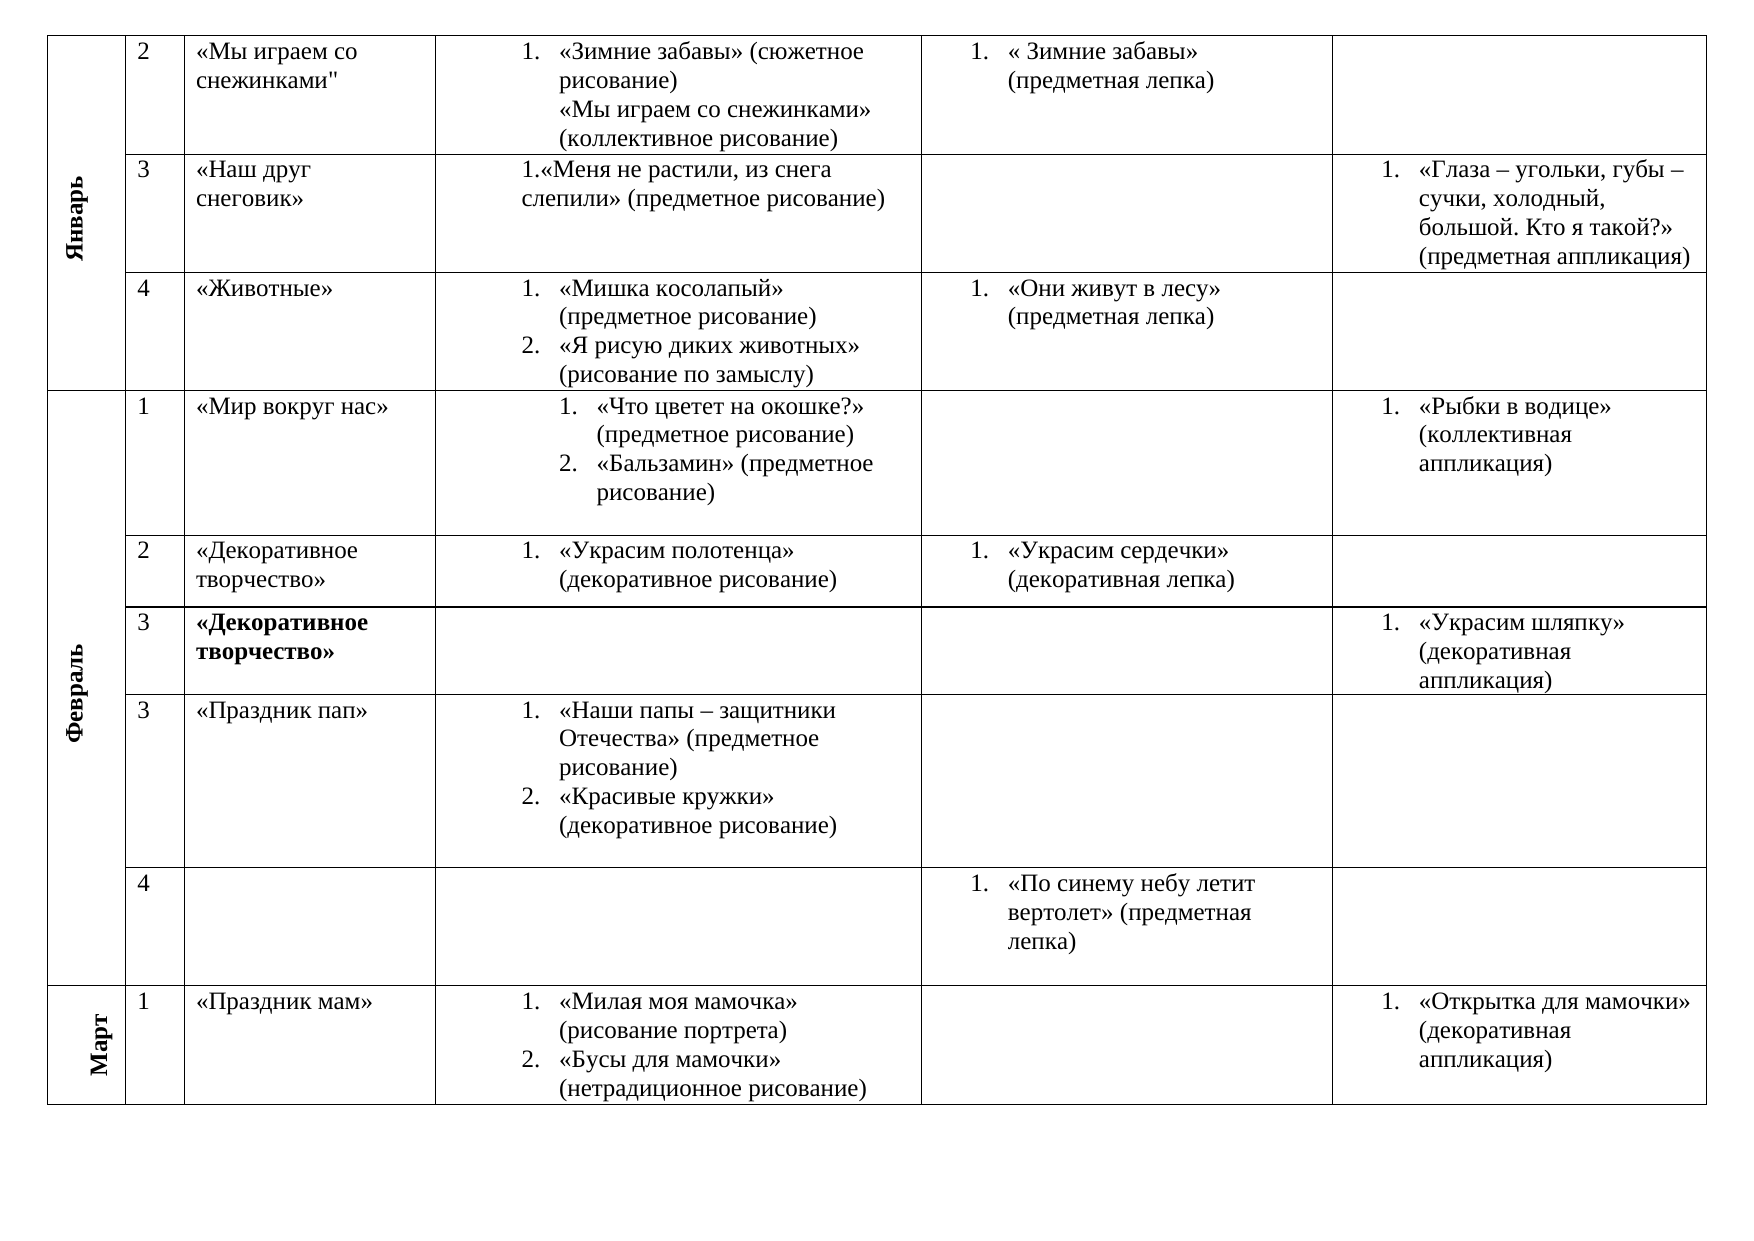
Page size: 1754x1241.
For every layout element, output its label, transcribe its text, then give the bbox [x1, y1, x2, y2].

table_cell 3 [126, 608, 184, 694]
table_cell [436, 608, 921, 694]
table_cell «Милая моя мамочка» (рисование портрета) «Бусы для мамочки» (нетрадиционное рисование) [436, 986, 921, 1103]
table_cell «Что цветет на окошке?» (предметное рисование) «Бальзамин» (предметное рисование) [436, 391, 921, 534]
table_cell Март [48, 986, 125, 1103]
table_cell «Животные» [185, 273, 435, 390]
table_cell [436, 868, 921, 985]
table_cell «Праздник пап» [185, 695, 435, 867]
table_cell Февраль [48, 391, 125, 985]
table_cell [922, 986, 1332, 1103]
table_cell «Мы играем со снежинками" [185, 36, 435, 153]
table_cell [1333, 868, 1706, 985]
table_cell «Декоративное творчество» [185, 608, 435, 694]
table_cell «Они живут в лесу» (предметная лепка) [922, 273, 1332, 390]
table_cell [922, 391, 1332, 534]
table_cell «Глаза – угольки, губы – сучки, холодный, большой. Кто я такой?» (предметная аппликация) [1333, 155, 1706, 272]
table_cell 1 [126, 391, 184, 534]
table_cell «Украсим полотенца» (декоративное рисование) [436, 536, 921, 606]
table_cell 4 [126, 868, 184, 985]
table_cell «Открытка для мамочки» (декоративная аппликация) [1333, 986, 1706, 1103]
table_cell «Украсим шляпку» (декоративная аппликация) [1333, 608, 1706, 694]
table_cell [922, 155, 1332, 272]
table_cell 4 [126, 273, 184, 390]
table_cell 1 [126, 986, 184, 1103]
table_cell 3 [126, 695, 184, 867]
table_cell «Зимние забавы» (сюжетное рисование) «Мы играем со снежинками» (коллективное рисование) [436, 36, 921, 153]
table_cell «Рыбки в водице» (коллективная аппликация) [1333, 391, 1706, 534]
table_cell «Праздник мам» [185, 986, 435, 1103]
table_cell 1.«Меня не растили, из снега слепили» (предметное рисование) [436, 155, 921, 272]
table_cell [1333, 36, 1706, 153]
table_cell 3 [126, 155, 184, 272]
table_cell [1333, 695, 1706, 867]
table_cell «Мир вокруг нас» [185, 391, 435, 534]
table_cell [922, 608, 1332, 694]
table_cell «Мишка косолапый» (предметное рисование) «Я рисую диких животных» (рисование по замыслу) [436, 273, 921, 390]
table_cell [1333, 273, 1706, 390]
table_cell «Наши папы – защитники Отечества» (предметное рисование) «Красивые кружки» (декоративное рисование) [436, 695, 921, 867]
table_cell «По синему небу летит вертолет» (предметная лепка) [922, 868, 1332, 985]
table_cell [1333, 536, 1706, 606]
table_cell [185, 868, 435, 985]
table_cell [922, 695, 1332, 867]
table_cell «Декоративное творчество» [185, 536, 435, 606]
table_cell 2 [126, 536, 184, 606]
table_cell «Наш друг снеговик» [185, 155, 435, 272]
table_cell Январь [48, 36, 125, 390]
table_cell « Зимние забавы» (предметная лепка) [922, 36, 1332, 153]
table_cell «Украсим сердечки» (декоративная лепка) [922, 536, 1332, 606]
table_cell 2 [126, 36, 184, 153]
